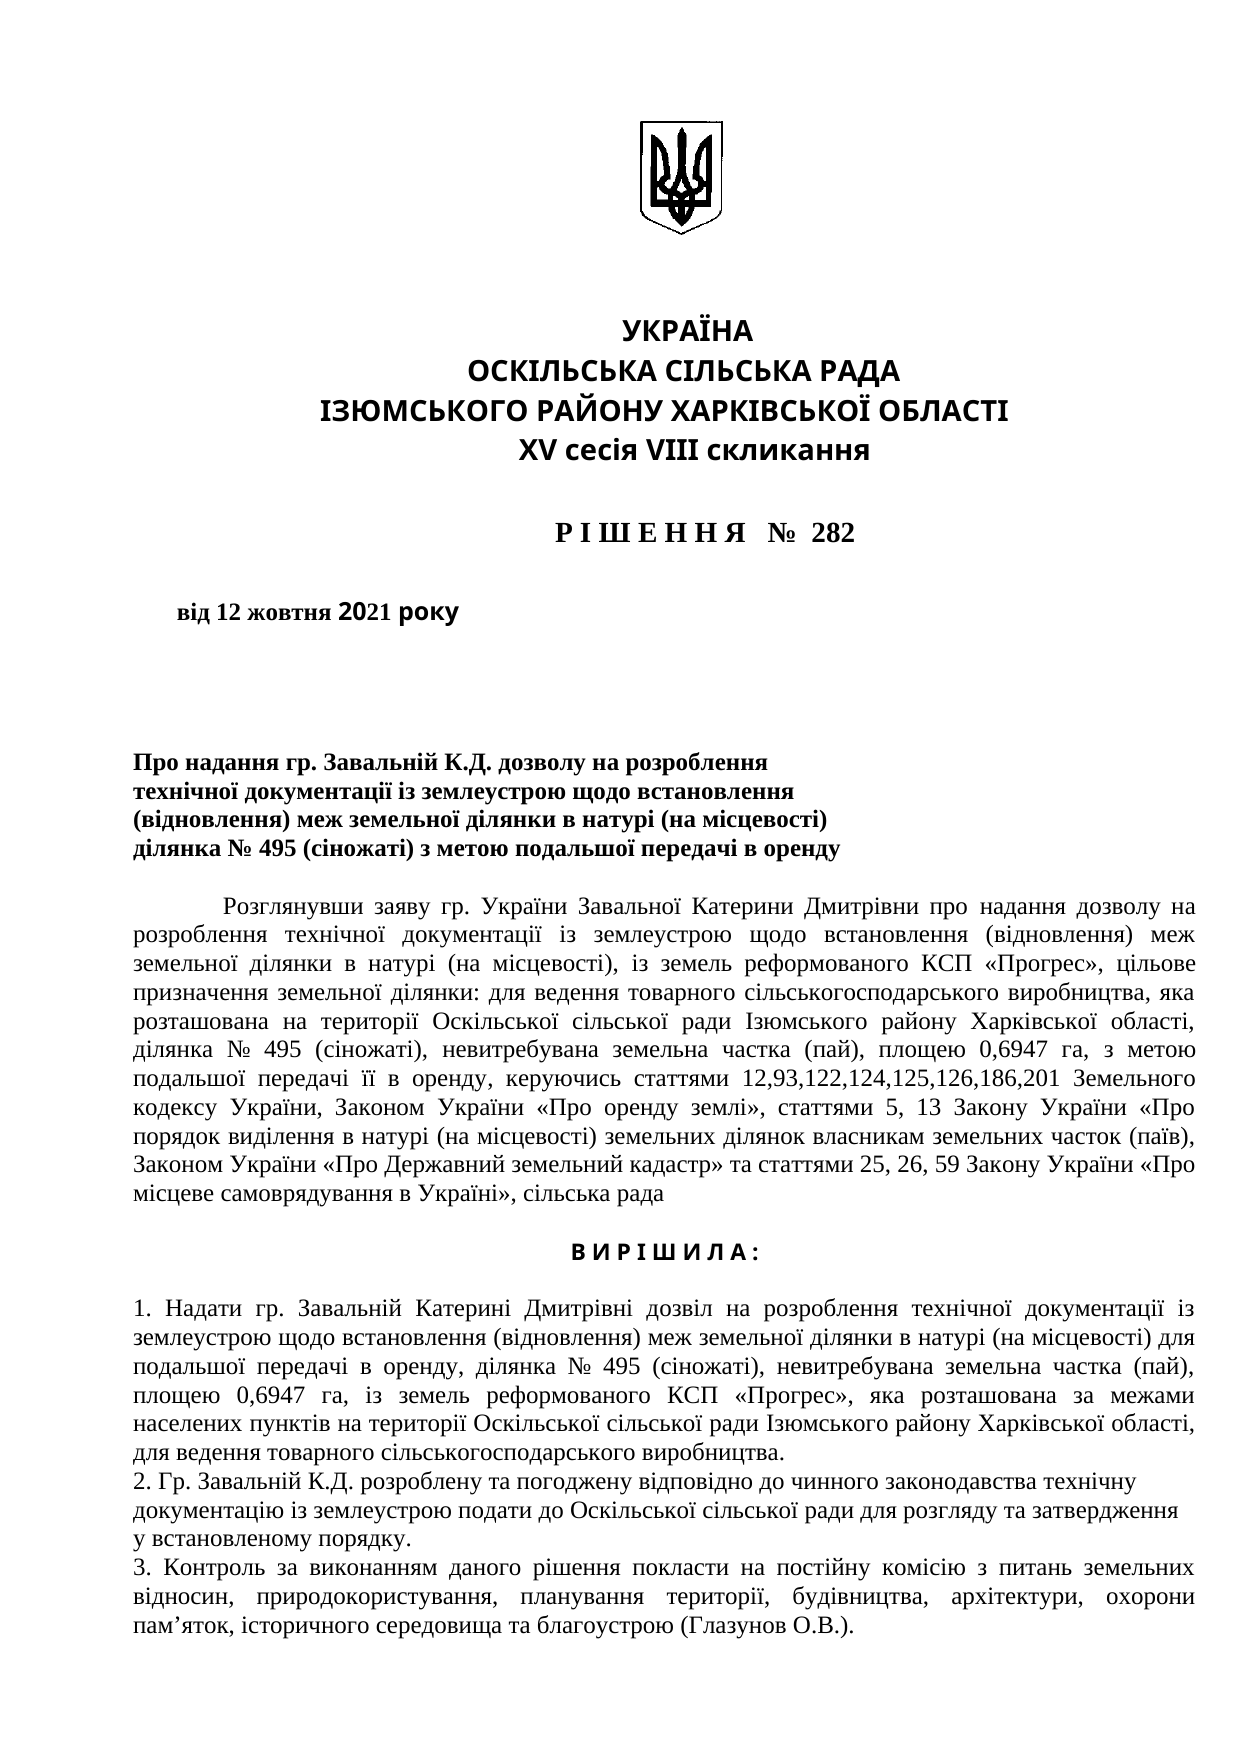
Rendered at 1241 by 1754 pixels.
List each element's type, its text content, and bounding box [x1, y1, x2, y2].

text (відновлення) меж земельної ділянки в натурі (на місцевості) [133, 804, 1196, 833]
text 3. Контроль за виконанням даного рішення покласти на постійну комісію з питань земельних відносин, природокористування, планування території, будівництва, архітектури, охорони пам’яток, історичного середовища та благоустрою (Глазунов О.В.). [133, 1552, 1196, 1638]
text XV сесія VІІІ скликання [133, 429, 1196, 469]
text Про надання гр. Завальній К.Д. дозволу на розроблення [133, 747, 1196, 776]
text ІЗЮМСЬКОГО РАЙОНУ ХАРКІВСЬКОЇ ОБЛАСТІ [133, 390, 1196, 429]
text ОСКІЛЬСЬКА СІЛЬСЬКА РАДА [133, 350, 1196, 390]
text Розглянувши заяву гр. України Завальної Катерини Дмитрівни про надання дозволу на розроблення технічної документації із землеустрою щодо встановлення (відновлення) меж земельної ділянки в натурі (на місцевості), із земель реформованого КСП «Прогрес», цільове призначення земельної ділянки: для ведення товарного сільськогосподарського виробництва, яка розташована на території Оскільської сільської ради Ізюмського району Харківської області, ділянка № 495 (сіножаті), невитребувана земельна частка (пай), площею 0,6947 га, з метою подальшої передачі її в оренду, керуючись статтями 12,93,122,124,125,126,186,201 Земельного кодексу України, Законом України «Про оренду землі», статтями 5, 13 Закону України «Про порядок виділення в натурі (на місцевості) земельних ділянок власникам земельних часток (паїв), Законом України «Про Державний земельний кадастр» та статтями 25, 26, 59 Закону України «Про місцеве самоврядування в Україні», сільська рада [133, 891, 1196, 1207]
text технічної документації із землеустрою щодо встановлення [133, 776, 1196, 804]
text ділянка № 495 (сіножаті) з метою подальшої передачі в оренду [133, 833, 1196, 862]
text 2. Гр. Завальній К.Д. розроблену та погоджену відповідно до чинного законодавства технічну документацію із землеустрою подати до Оскільської сільської ради для розгляду та затвердження у встановленому порядку. [133, 1466, 1196, 1552]
text 1. Надати гр. Завальній Катерині Дмитрівні дозвіл на розроблення технічної документації із землеустрою щодо встановлення (відновлення) меж земельної ділянки в натурі (на місцевості) для подальшої передачі в оренду, ділянка № 495 (сіножаті), невитребувана земельна частка (пай), площею 0,6947 га, із земель реформованого КСП «Прогрес», яка розташована за межами населених пунктів на території Оскільської сільської ради Ізюмського району Харківської області, для ведення товарного сільськогосподарського виробництва. [133, 1293, 1196, 1466]
table_header [144, 118, 1163, 310]
text Р І Ш Е Н Н Я № 282 [183, 515, 1196, 548]
text від 12 жовтня 2021 року [133, 594, 1196, 628]
text УКРАЇНА [133, 310, 1196, 350]
text В И Р І Ш И Л А : [133, 1236, 1196, 1267]
